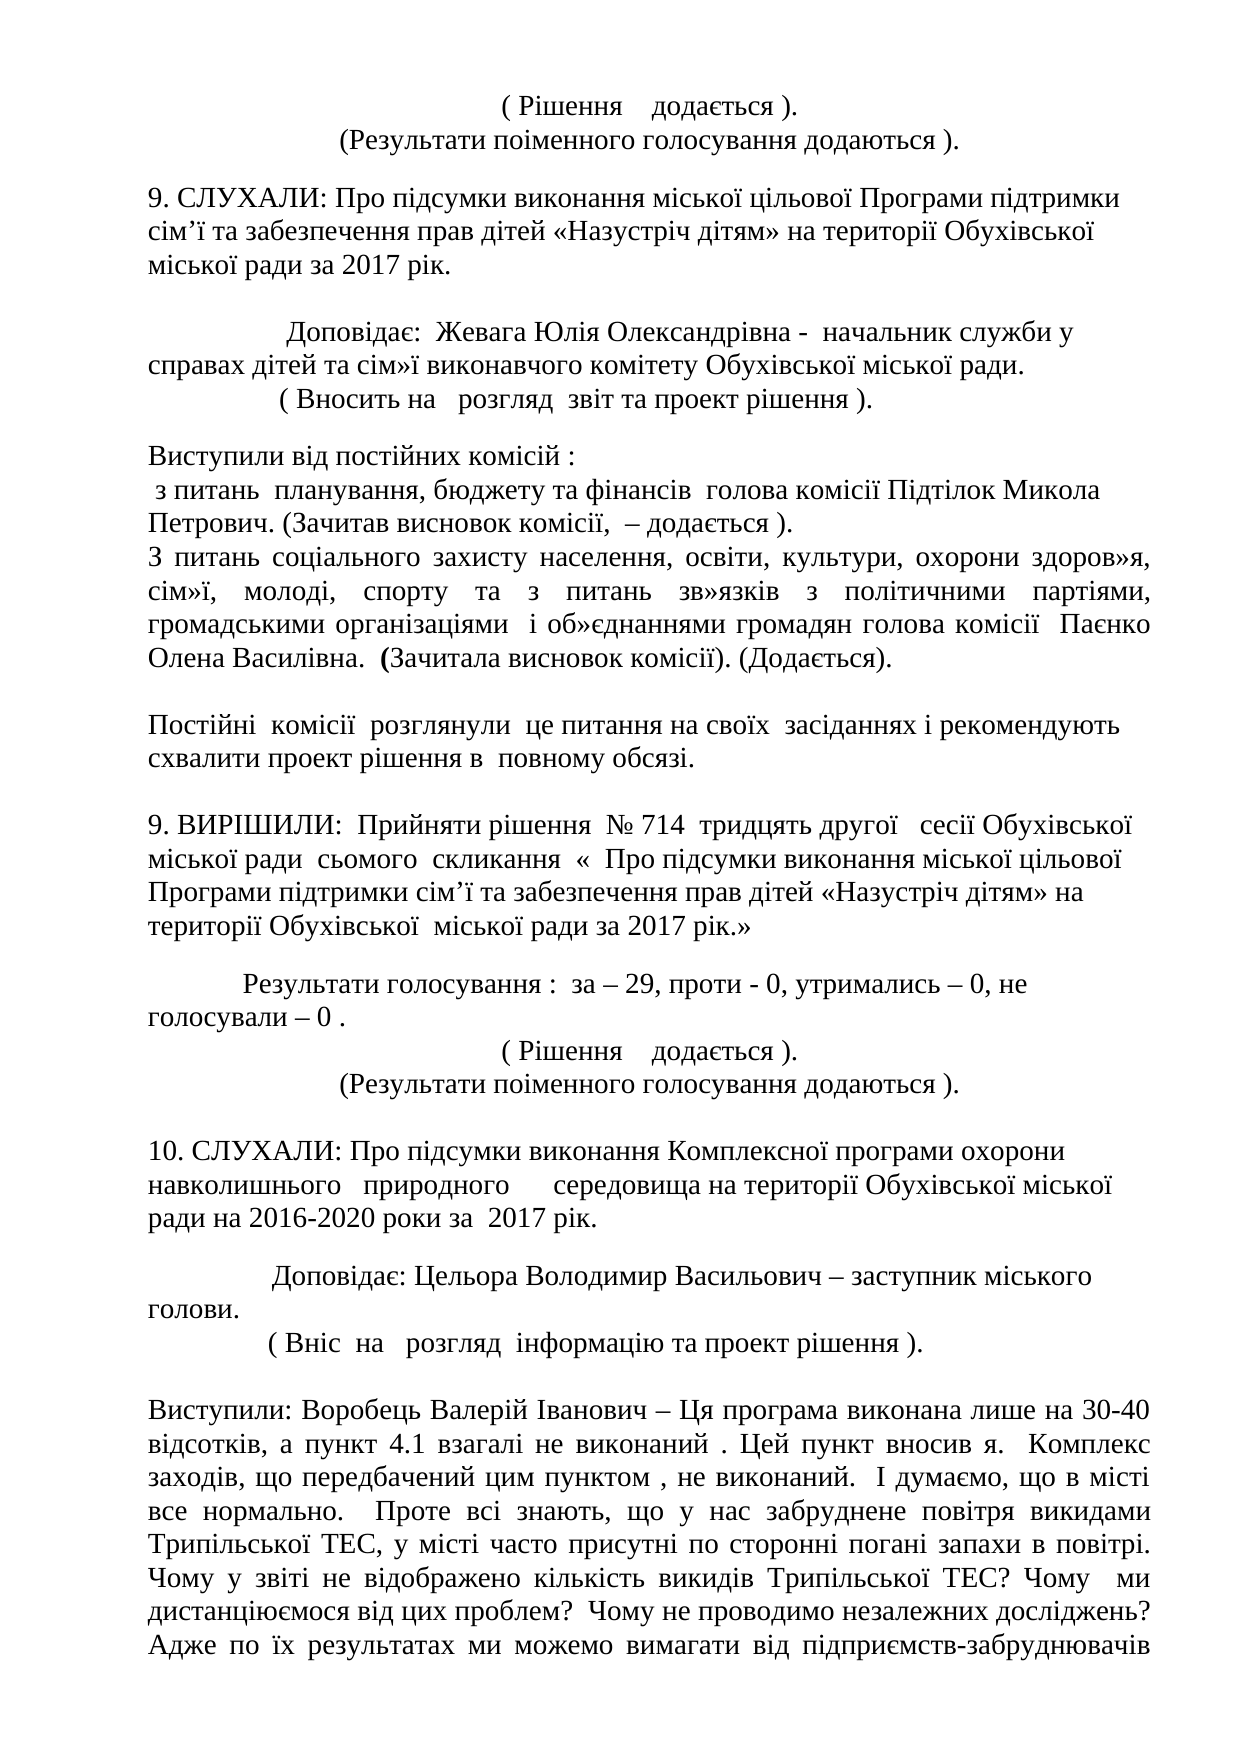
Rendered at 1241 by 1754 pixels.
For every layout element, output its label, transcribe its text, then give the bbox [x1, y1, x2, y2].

text 9. СЛУХАЛИ: Про підсумки виконання міської цільової Програми підтримки сім’ї та забезпечення прав дітей «Назустріч дітям» на території Обухівської міської ради за 2017 рік. [148, 180, 1152, 280]
text Доповідає: Цельора Володимир Васильович – заступник міського голови. [148, 1258, 1152, 1325]
subtitle (Результати поіменного голосування додаються ). [148, 1066, 1152, 1100]
subtitle Результати голосування : за – 29, проти - 0, утримались – 0, не голосували – 0 . [148, 966, 1152, 1033]
subtitle (Результати поіменного голосування додаються ). [148, 122, 1152, 156]
subtitle Постійні комісії розглянули це питання на своїх засіданнях і рекомендують схвалити проект рішення в повному обсязі. [148, 707, 1152, 774]
text з питань планування, бюджету та фінансів голова комісії Підтілок Микола Петрович. (Зачитав висновок комісії, – додається ). [148, 472, 1152, 539]
text Доповідає: Жевага Юлія Олександрівна - начальник служби у справах дітей та сім»ї виконавчого комітету Обухівської міської ради. [148, 314, 1152, 381]
text 9. ВИРІШИЛИ: Прийняти рішення № 714 тридцять другої сесії Обухівської міської ради сьомого скликання « Про підсумки виконання міської цільової Програми підтримки сім’ї та забезпечення прав дітей «Назустріч дітям» на території Обухівської міської ради за 2017 рік.» [148, 807, 1152, 942]
subtitle З питань соціального захисту населення, освіти, культури, охорони здоров»я, сім»ї, молоді, спорту та з питань зв»язків з політичними партіями, громадськими організаціями і об»єднаннями громадян голова комісії Паєнко Олена Василівна. (Зачитала висновок комісії). (Додається). [148, 539, 1152, 673]
text ( Вніс на розгляд інформацію та проект рішення ). [148, 1325, 1152, 1359]
text Виступили від постійних комісій : [148, 438, 1152, 472]
subtitle ( Рішення додається ). [148, 88, 1152, 122]
subtitle ( Рішення додається ). [148, 1033, 1152, 1066]
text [148, 1392, 1152, 1661]
text 10. СЛУХАЛИ: Про підсумки виконання Комплексної програми охорони навколишнього природного середовища на території Обухівської міської ради на 2016-2020 роки за 2017 рік. [148, 1133, 1152, 1234]
text ( Вносить на розгляд звіт та проект рішення ). [148, 381, 1152, 414]
